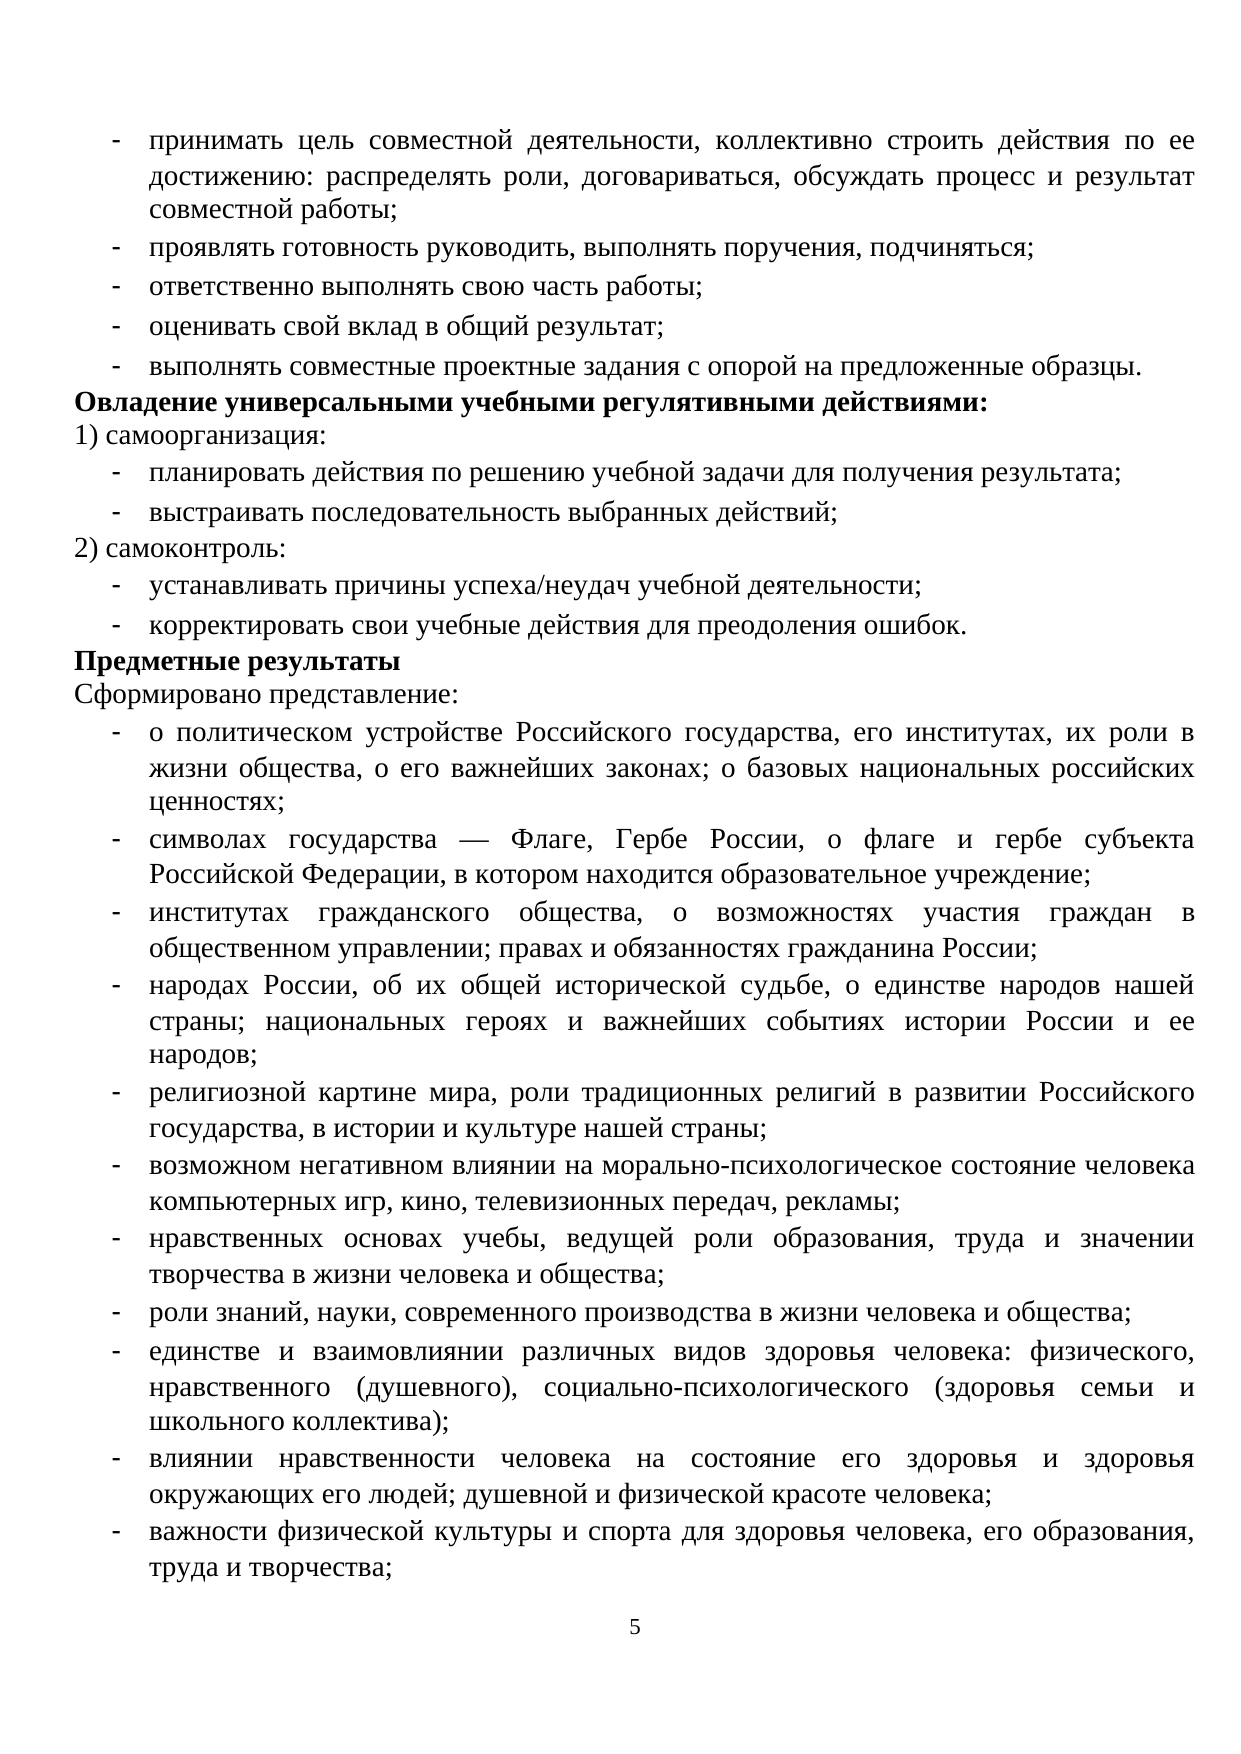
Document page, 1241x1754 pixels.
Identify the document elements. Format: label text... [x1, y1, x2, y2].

list религиозной картине мира, роли традиционных религий в развитии Российского государства, в истории и культуре нашей страны; [111, 1070, 1196, 1143]
text Предметные результаты [74, 643, 1196, 677]
list институтах гражданского общества, о возможностях участия граждан в общественном управлении; правах и обязанностях гражданина России; [111, 890, 1196, 963]
list ответственно выполнять свою часть работы; [111, 264, 1196, 304]
list оценивать свой вклад в общий результат; [111, 304, 1196, 344]
list влиянии нравственности человека на состояние его здоровья и здоровья окружающих его людей; душевной и физической красоте человека; [111, 1436, 1196, 1509]
list нравственных основах учебы, ведущей роли образования, труда и значении творчества в жизни человека и общества; [111, 1217, 1196, 1290]
list единстве и взаимовлиянии различных видов здоровья человека: физического, нравственного (душевного), социально-психологического (здоровья семьи и школьного коллектива); [111, 1329, 1196, 1436]
text 1) самоорганизация: [74, 417, 1196, 451]
list корректировать свои учебные действия для преодоления ошибок. [111, 603, 1196, 643]
list принимать цель совместной деятельности, коллективно строить действия по ее достижению: распределять роли, договариваться, обсуждать процесс и результат совместной работы; [111, 118, 1196, 225]
list возможном негативном влиянии на морально-психологическое состояние человека компьютерных игр, кино, телевизионных передач, рекламы; [111, 1143, 1196, 1217]
list выполнять совместные проектные задания с опорой на предложенные образцы. [111, 344, 1196, 384]
text Овладение универсальными учебными регулятивными действиями: [74, 384, 1196, 417]
list планировать действия по решению учебной задачи для получения результата; [111, 451, 1196, 490]
list устанавливать причины успеха/неудач учебной деятельности; [111, 564, 1196, 603]
text 2) самоконтроль: [74, 530, 1196, 564]
list народах России, об их общей исторической судьбе, о единстве народов нашей страны; национальных героях и важнейших событиях истории России и ее народов; [111, 963, 1196, 1070]
list символах государства — Флаге, Гербе России, о флаге и гербе субъекта Российской Федерации, в котором находится образовательное учреждение; [111, 817, 1196, 890]
list выстраивать последовательность выбранных действий; [111, 490, 1196, 530]
text Сформировано представление: [74, 677, 1196, 710]
list проявлять готовность руководить, выполнять поручения, подчиняться; [111, 225, 1196, 264]
list о политическом устройстве Российского государства, его институтах, их роли в жизни общества, о его важнейших законах; о базовых национальных российских ценностях; [111, 710, 1196, 817]
list важности физической культуры и спорта для здоровья человека, его образования, труда и творчества; [111, 1509, 1196, 1583]
list роли знаний, науки, современного производства в жизни человека и общества; [111, 1290, 1196, 1329]
